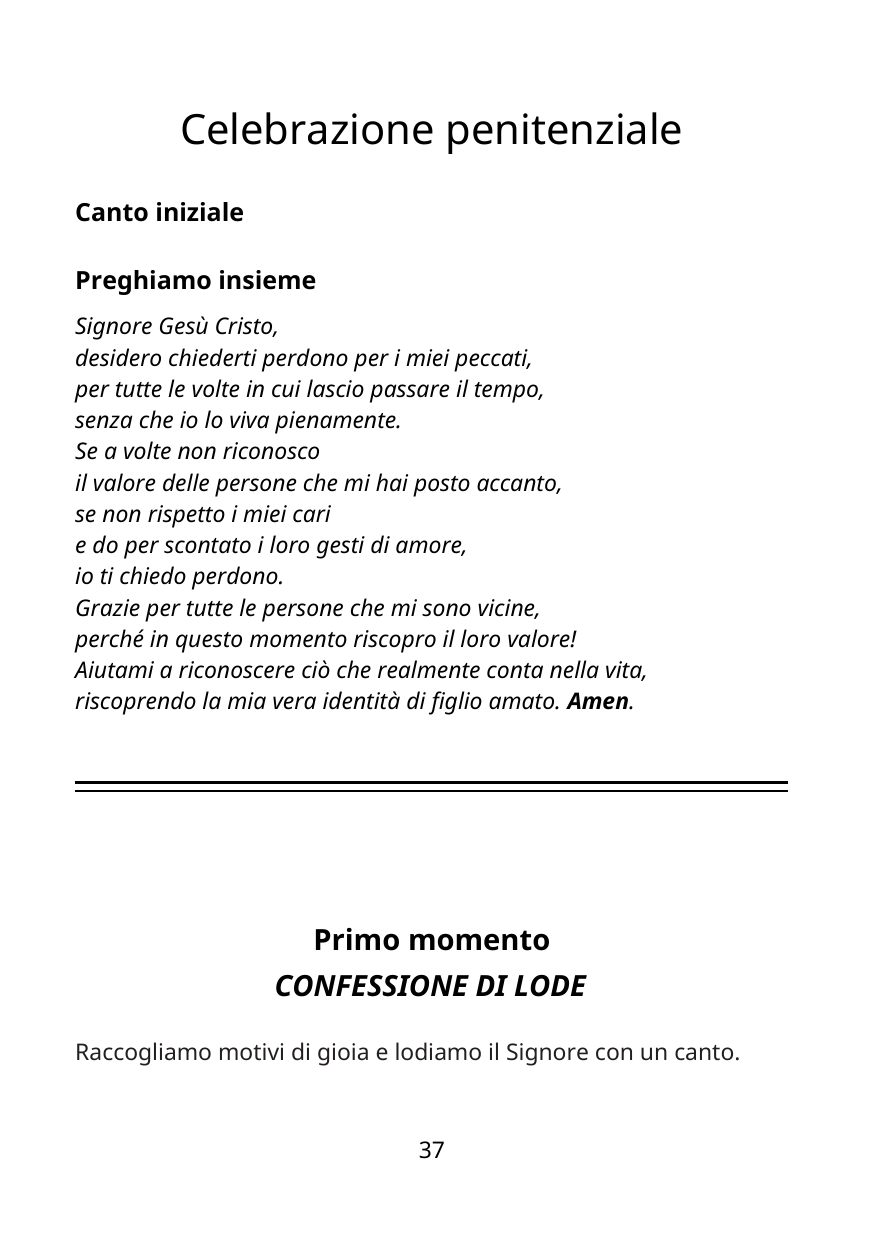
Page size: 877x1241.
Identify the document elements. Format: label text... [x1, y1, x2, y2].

text perché in questo momento riscopro il loro valore! [75, 623, 788, 654]
text Grazie per tutte le persone che mi sono vicine, [75, 591, 788, 623]
text e do per scontato i loro gesti di amore, [75, 529, 788, 560]
text il valore delle persone che mi hai posto accanto, [75, 466, 788, 498]
text Aiutami a riconoscere ciò che realmente conta nella vita, [75, 654, 788, 685]
text per tutte le volte in cui lascio passare il tempo, [75, 373, 788, 404]
text Preghiamo insieme [75, 263, 788, 297]
text Canto iniziale [75, 194, 788, 228]
text CONFESSIONE DI LODE [75, 965, 788, 1005]
text Signore Gesù Cristo, [75, 310, 788, 341]
text riscoprendo la mia vera identità di figlio amato. Amen. [75, 685, 788, 716]
text Raccogliamo motivi di gioia e lodiamo il Signore con un canto. [75, 1036, 788, 1067]
text senza che io lo viva pienamente. [75, 404, 788, 435]
text desidero chiederti perdono per i miei peccati, [75, 341, 788, 373]
text io ti chiedo perdono. [75, 560, 788, 591]
text se non rispetto i miei cari [75, 498, 788, 529]
text Se a volte non riconosco [75, 435, 788, 466]
text Celebrazione penitenziale [75, 100, 788, 157]
text Primo momento [75, 919, 788, 959]
